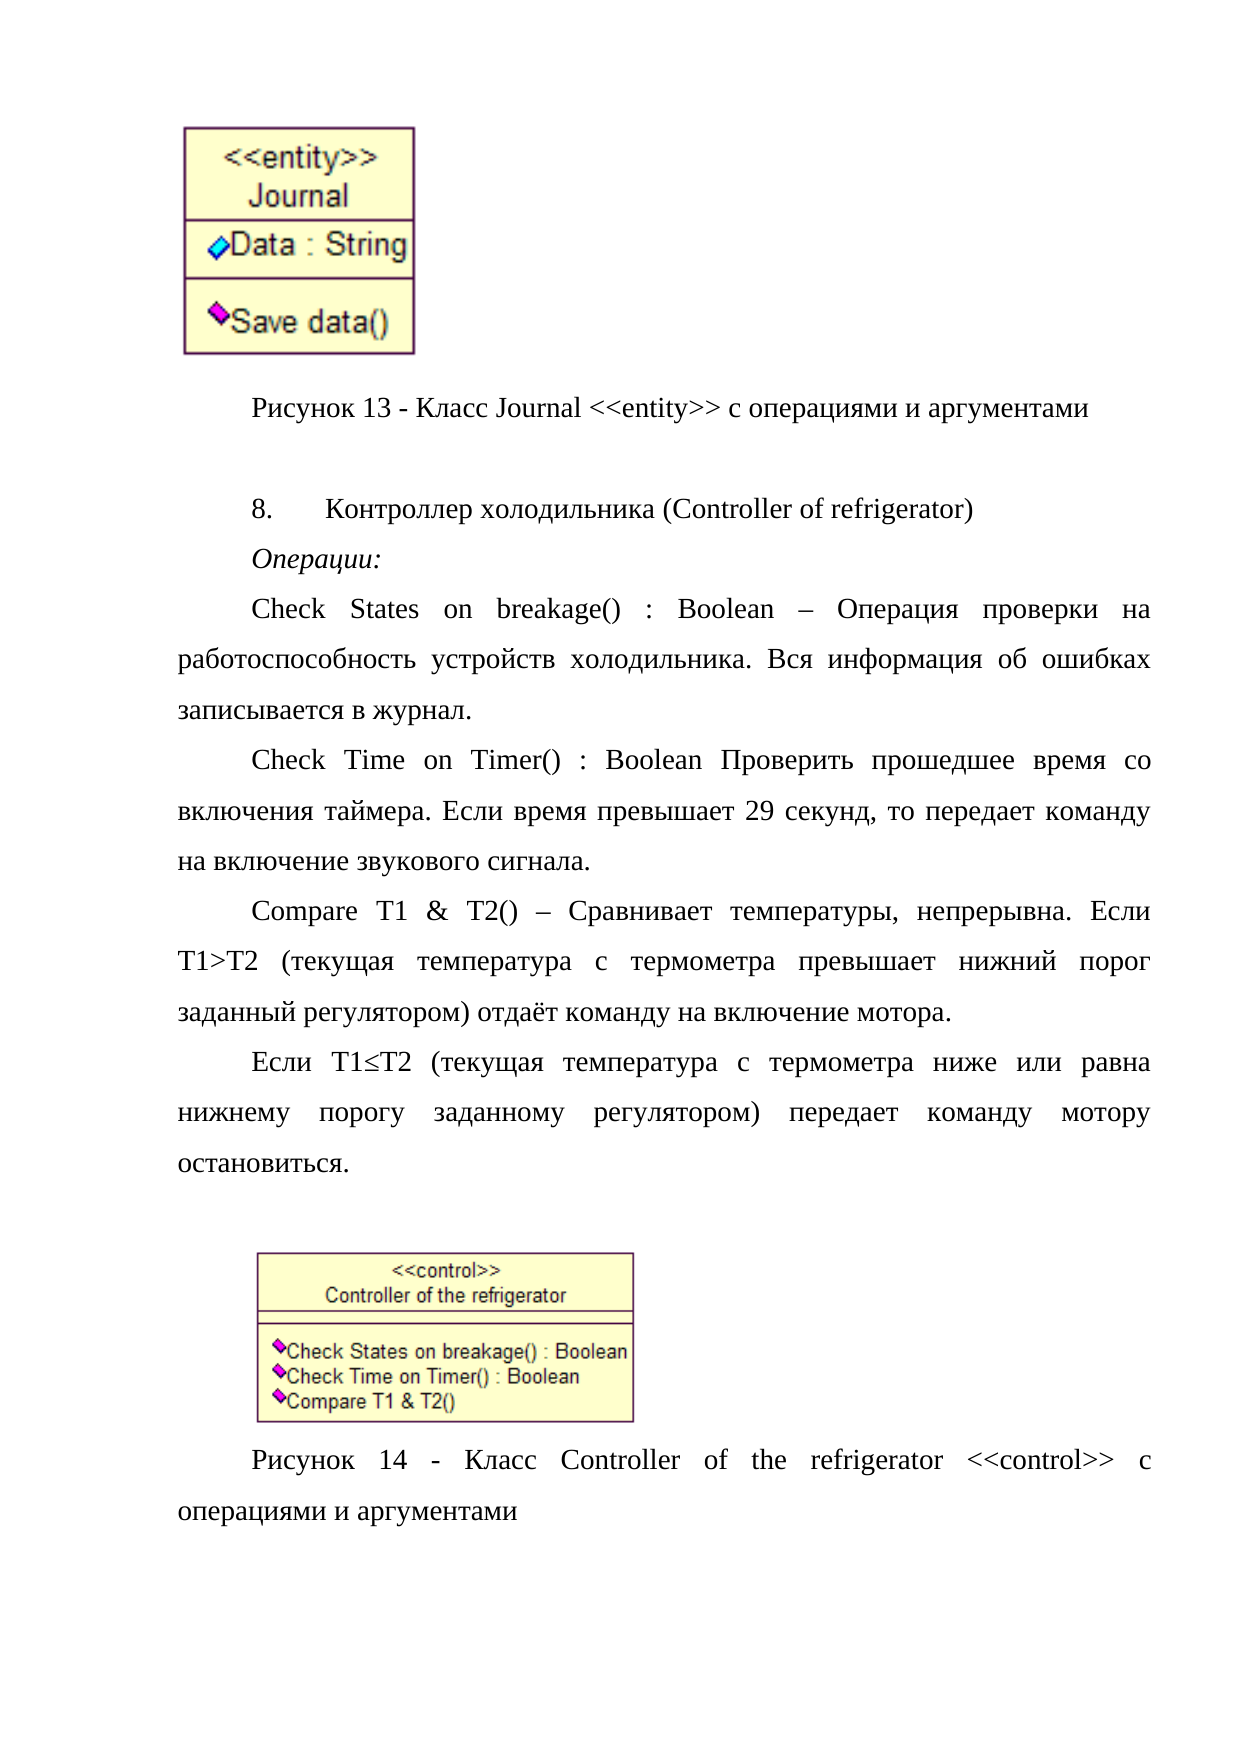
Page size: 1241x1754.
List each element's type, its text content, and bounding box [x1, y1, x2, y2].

list Операции: [177, 541, 1152, 574]
text Рисунок 14 - Класс Controller of the refrigerator <<control>> с операциями и аргументами [177, 1442, 1152, 1526]
list Контроллер холодильника (Controller of refrigerator) [177, 491, 1152, 524]
picture [251, 1245, 642, 1429]
list Compare T1 & T2() – Сравнивает температуры, непрерывна. Если T1>T2 (текущая температура с термометра превышает нижний порог заданный регулятором) отдаёт команду на включение мотора. [177, 893, 1152, 1027]
list Check States on breakage() : Boolean – Операция проверки на работоспособность устройств холодильника. Вся информация об ошибках записывается в журнал. [177, 591, 1152, 726]
text Рисунок 13 - Класс Journal <<entity>> с операциями и аргументами [177, 390, 1152, 424]
list Check Time on Timer() : Boolean Проверить прошедшее время со включения таймера. Если время превышает 29 секунд, то передает команду на включение звукового сигнала. [177, 742, 1152, 876]
list Если T1≤T2 (текущая температура с термометра ниже или равна нижнему порогу заданному регулятором) передает команду мотору остановиться. [177, 1044, 1152, 1178]
picture [177, 118, 423, 365]
